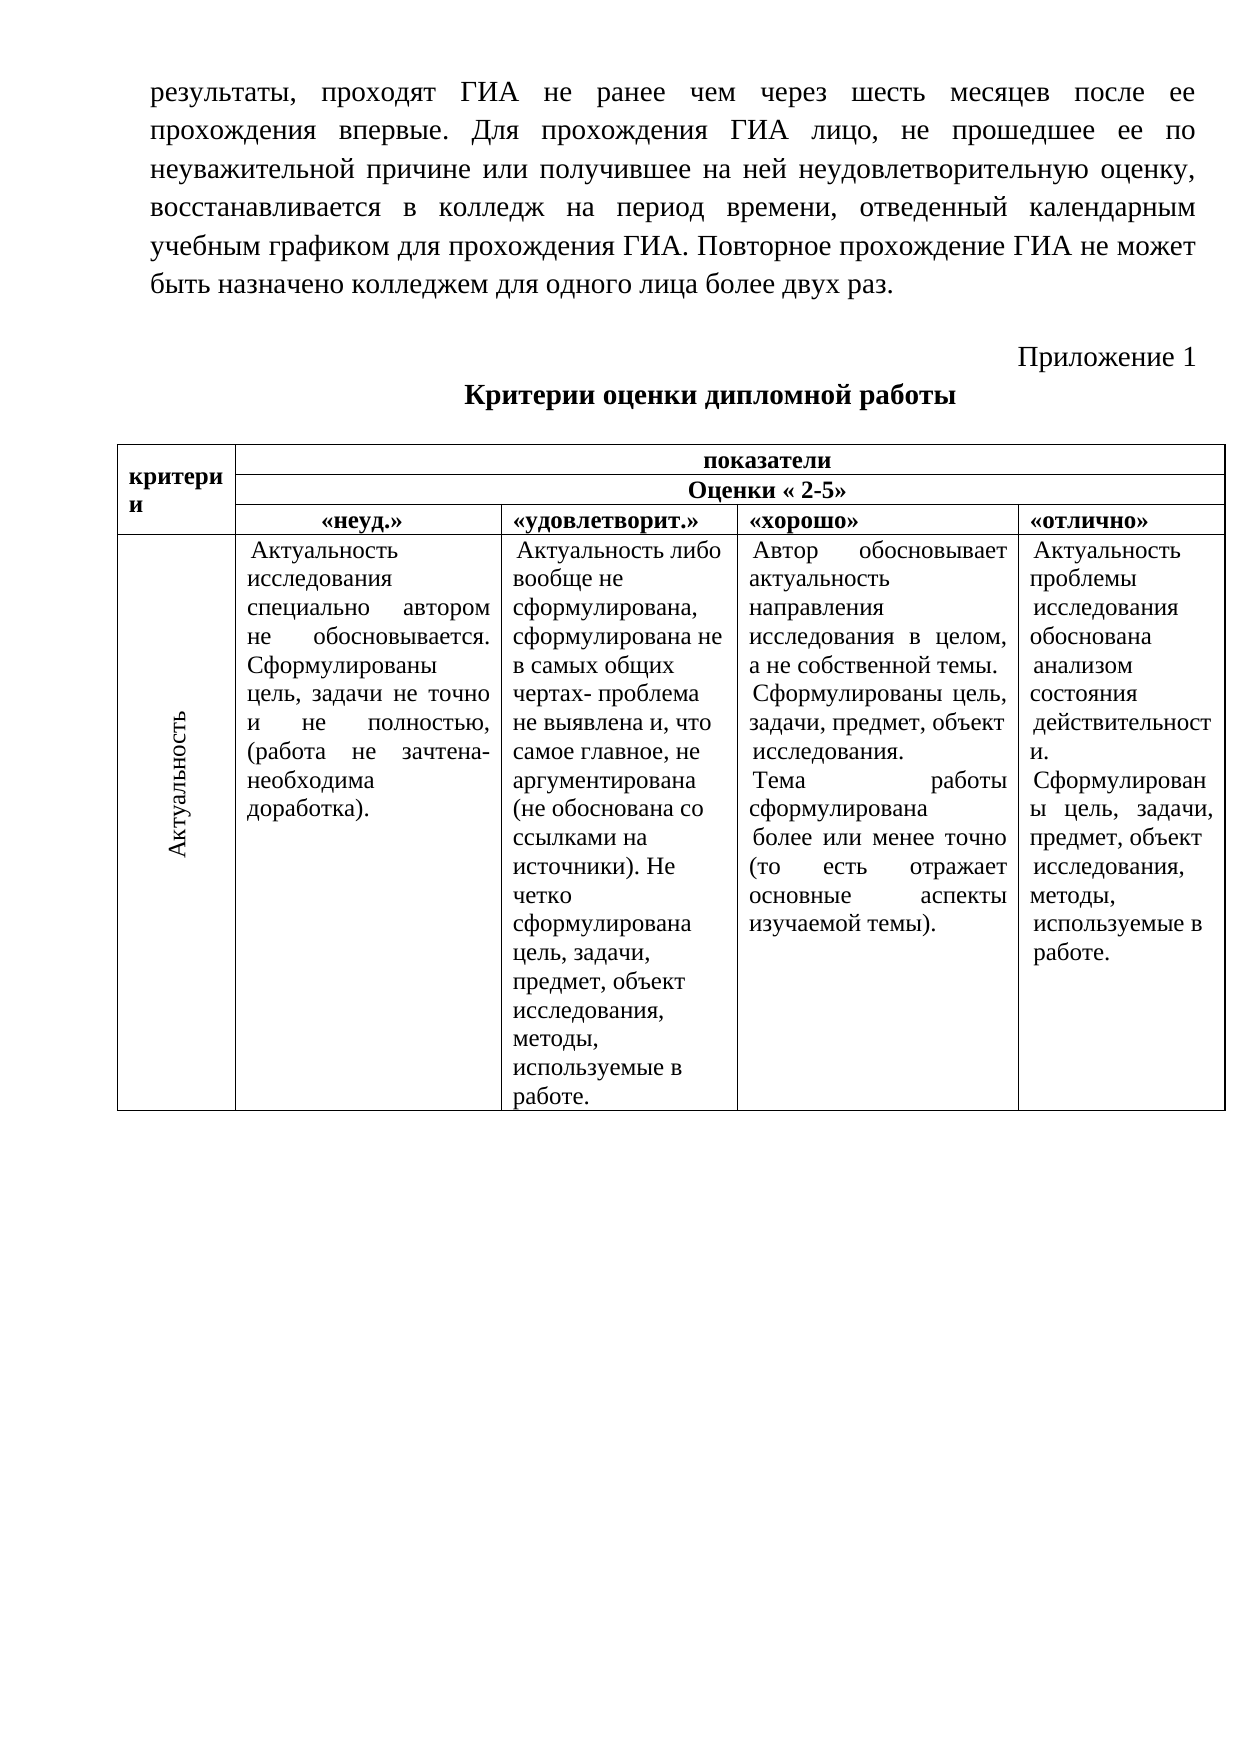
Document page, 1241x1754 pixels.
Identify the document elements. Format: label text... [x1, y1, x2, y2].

table_cell Актуальность исследования специально автором не обосновывается. Сформулированы цель, задачи не точно и не полностью, (работа не зачтена- необходима доработка). [236, 535, 501, 1110]
text Приложение 1 [150, 339, 1197, 372]
table_header показатели [236, 445, 1224, 474]
table_cell Актуальность либо вообще не сформулирована, сформулирована не в самых общих чертах- проблема не выявлена и, что самое главное, не аргументирована (не обоснована со ссылками на источники). Не четко сформулирована цель, задачи, предмет, объект исследования, методы, используемые в работе. [502, 535, 737, 1110]
table_cell Актуальность проблемы исследования обоснована анализом состояния действительности. Сформулированы цель, задачи, предмет, объект исследования, методы, используемые в работе. [1019, 535, 1224, 1110]
table_cell Оценки « 2-5» [236, 475, 1224, 504]
table_cell Актуальность [118, 535, 235, 1110]
table_cell «удовлетворит.» [502, 505, 737, 534]
table_cell «неуд.» [236, 505, 501, 534]
table_cell «отлично» [1019, 505, 1224, 534]
table_header критерии [118, 445, 235, 534]
text Критерии оценки дипломной работы [150, 377, 1197, 411]
table_cell «хорошо» [738, 505, 1018, 534]
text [150, 74, 1197, 300]
table_cell Автор обосновывает актуальность направления исследования в целом, а не собственной темы. Сформулированы цель, задачи, предмет, объект исследования. Тема работы сформулирована более или менее точно (то есть отражает основные аспекты изучаемой темы). [738, 535, 1018, 1110]
